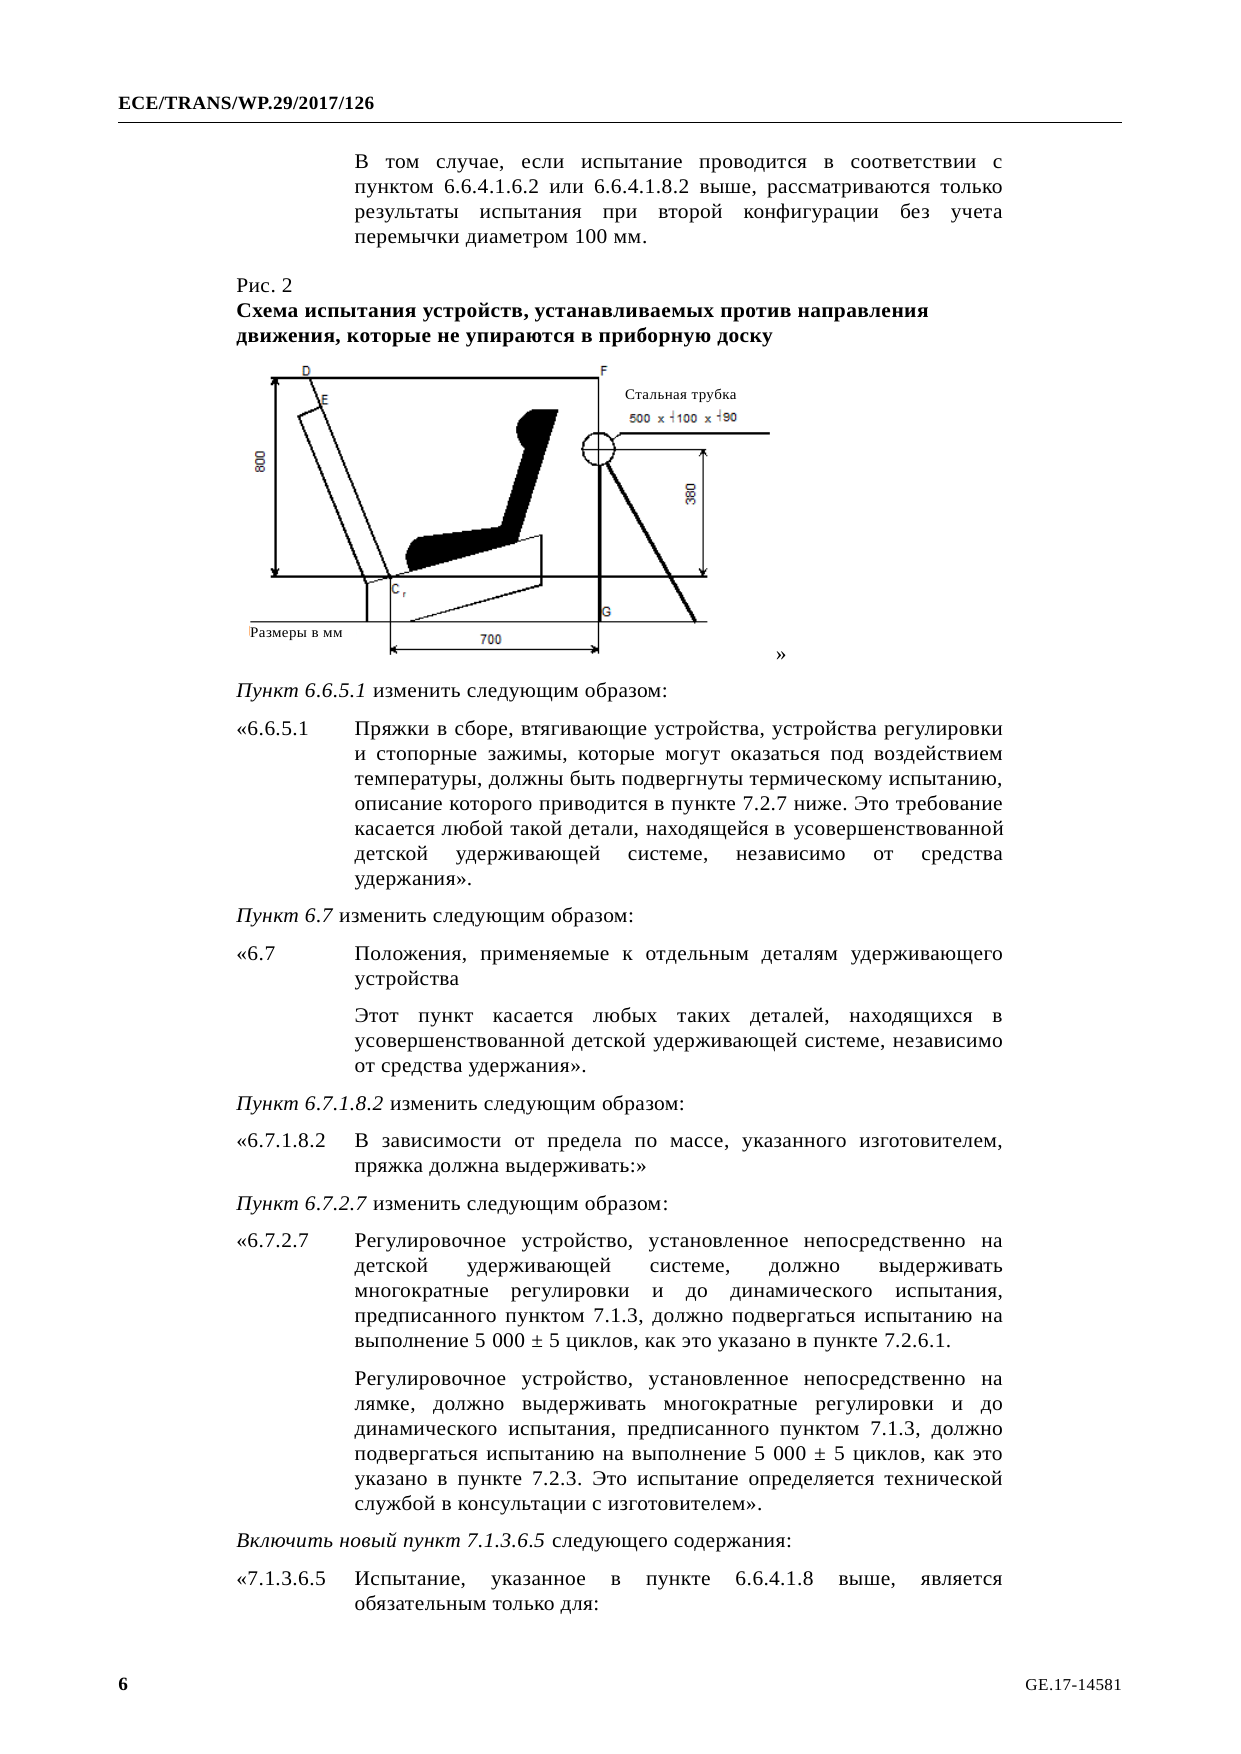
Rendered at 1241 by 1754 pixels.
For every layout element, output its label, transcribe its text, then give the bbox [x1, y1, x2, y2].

picture [236, 360, 776, 661]
text Пункт 6.6.5.1 изменить следующим образом: [236, 677, 1004, 702]
text Этот пункт касается любых таких деталей, находящихся в усовершенствованной детской удерживающей системе, независимо от средства удержания». [236, 1002, 1004, 1077]
text Пункт 6.7.2.7 изменить следующим образом: [236, 1190, 1004, 1215]
text «6.7.1.8.2 В зависимости от предела по массе, указанного изготовителем, пряжка должна выдерживать:» [236, 1127, 1004, 1177]
text Пункт 6.7 изменить следующим образом: [236, 902, 1004, 927]
text Рис. 2 Схема испытания устройств, устанавливаемых против направления движения, которые не упираются в приборную доску [118, 273, 1004, 348]
text Регулировочное устройство, установленное непосредственно на лямке, должно выдерживать многократные регулировки и до динамического испытания, предписанного пунктом 7.1.3, должно подвергаться испытанию на выполнение 5 000 ± 5 циклов, как это указано в пункте 7.2.3. Это испытание определяется технической службой в консультации с изготовителем». [236, 1365, 1004, 1515]
text «6.7.2.7 Регулировочное устройство, установленное непосредственно на детской удерживающей системе, должно выдерживать многократные регулировки и до динамического испытания, предписанного пунктом 7.1.3, должно подвергаться испытанию на выполнение 5 000 ± 5 циклов, как это указано в пункте 7.2.6.1. [236, 1227, 1004, 1352]
text В том случае, если испытание проводится в соответствии с пунктом 6.6.4.1.6.2 или 6.6.4.1.8.2 выше, рассматриваются только результаты испытания при второй конфигурации без учета перемычки диаметром 100 мм. [236, 148, 1004, 248]
text Включить новый пункт 7.1.3.6.5 следующего содержания: [236, 1527, 1004, 1552]
text «6.7 Положения, применяемые к отдельным деталям удерживающего устройства [236, 940, 1004, 990]
text Пункт 6.7.1.8.2 изменить следующим образом: [236, 1090, 1004, 1115]
text «6.6.5.1 Пряжки в сборе, втягивающие устройства, устройства регулировки и стопорные зажимы, которые могут оказаться под воздействием температуры, должны быть подвергнуты термическому испытанию, описание которого приводится в пункте 7.2.7 ниже. Это требование касается любой такой детали, находящейся в усовершенствованной детской удерживающей системе, независимо от средства удержания». [236, 715, 1004, 890]
text «7.1.3.6.5 Испытание, указанное в пункте 6.6.4.1.8 выше, является обязательным только для: [236, 1565, 1004, 1615]
